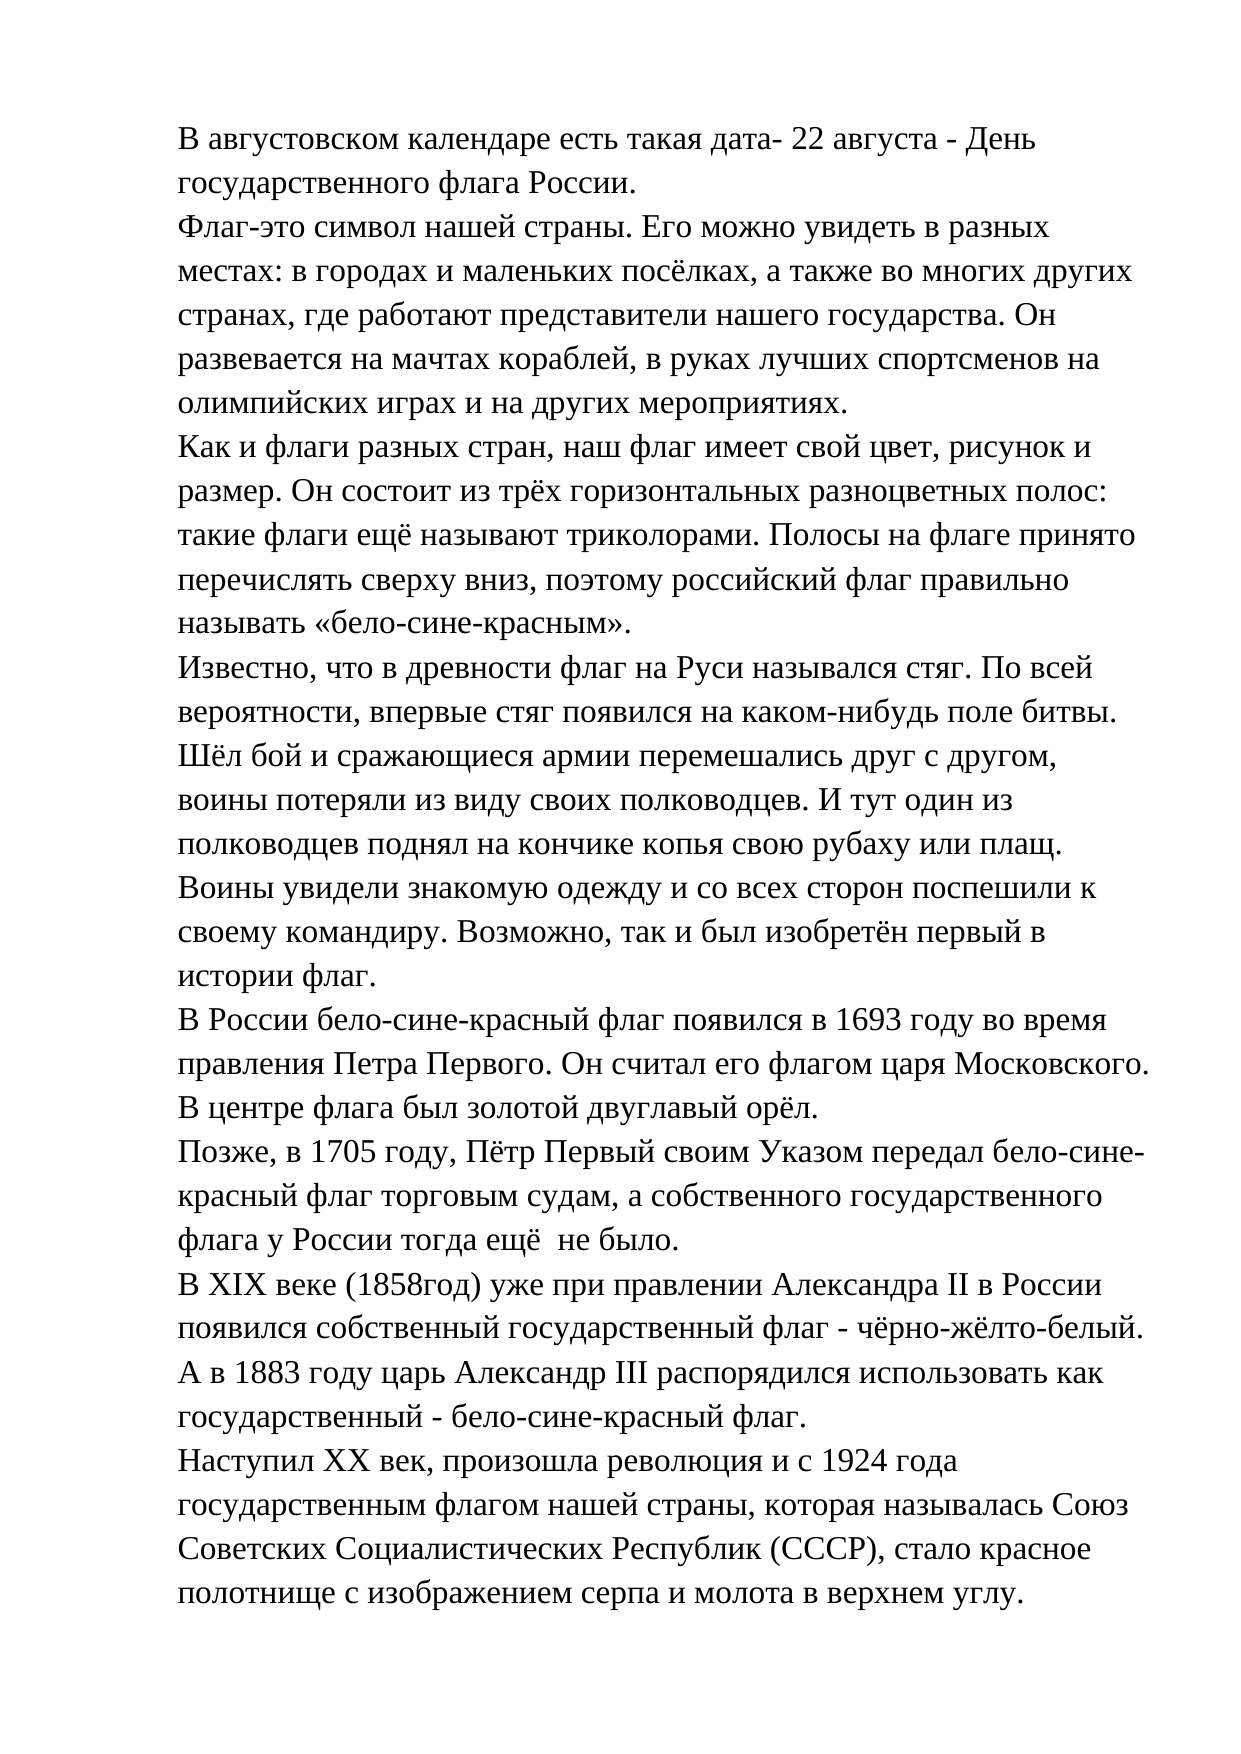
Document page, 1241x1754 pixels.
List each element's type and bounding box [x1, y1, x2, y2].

text [177, 118, 1152, 1611]
